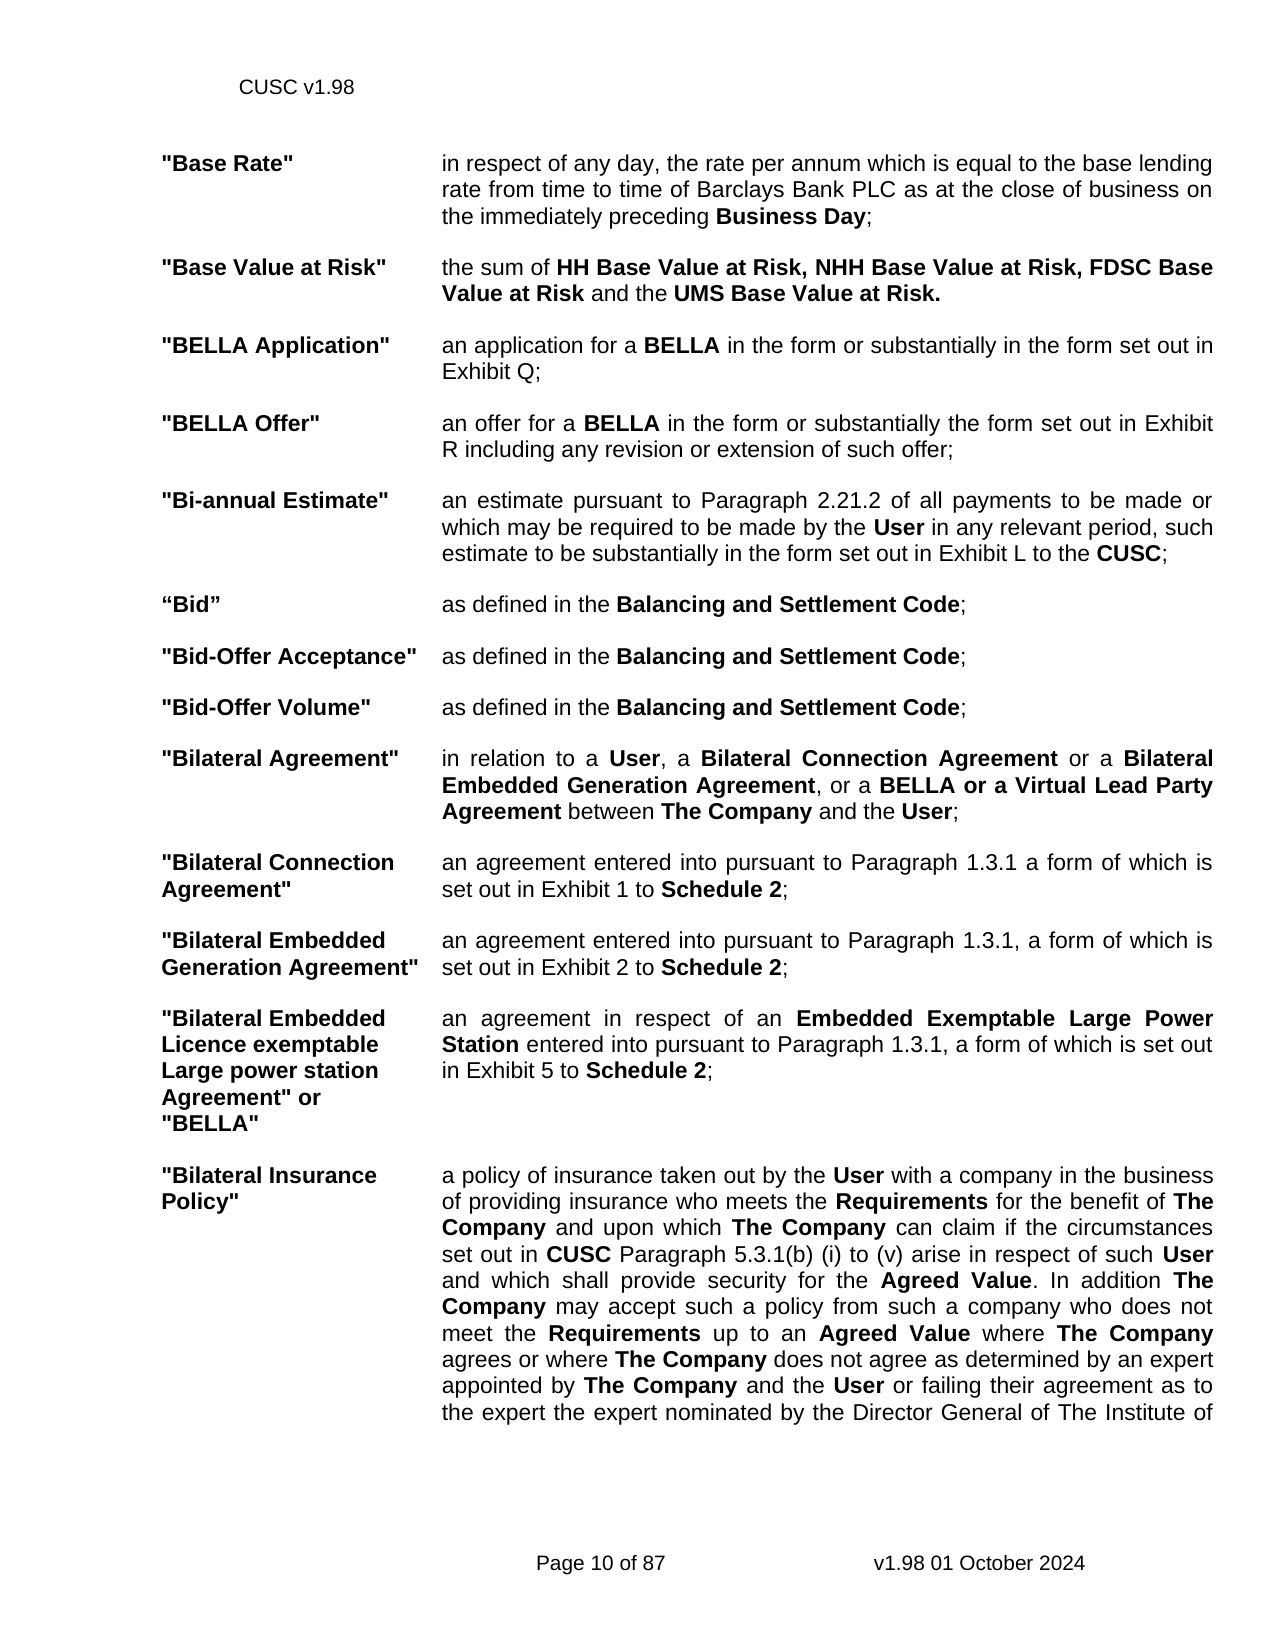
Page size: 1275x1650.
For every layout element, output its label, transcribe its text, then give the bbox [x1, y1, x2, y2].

table_cell an application for a BELLA in the form or substantially in the form set out in Exhibit Q; [431, 332, 1225, 409]
table_cell as defined in the Balancing and Settlement Code; [431, 643, 1225, 694]
table_cell "BELLA Application" [150, 332, 431, 409]
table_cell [150, 1162, 431, 1425]
table_cell "Bilateral Embedded Generation Agreement" [150, 927, 431, 1005]
table_cell "Base Rate" [150, 150, 431, 254]
table_cell the sum of HH Base Value at Risk, NHH Base Value at Risk, FDSC Base Value at Risk and the UMS Base Value at Risk. [431, 254, 1225, 332]
table_cell "Bid-Offer Acceptance" [150, 643, 431, 694]
table_cell "Base Value at Risk" [150, 254, 431, 332]
table_cell as defined in the Balancing and Settlement Code; [431, 591, 1225, 643]
table_cell in relation to a User, a Bilateral Connection Agreement or a Bilateral Embedded Generation Agreement, or a BELLA or a Virtual Lead Party Agreement between The Company and the User; [431, 745, 1225, 849]
table_cell "Bilateral Connection Agreement" [150, 849, 431, 927]
table_cell an agreement in respect of an Embedded Exemptable Large Power Station entered into pursuant to Paragraph 1.3.1, a form of which is set out in Exhibit 5 to Schedule 2; [431, 1005, 1225, 1162]
table_cell "Bi-annual Estimate" [150, 487, 431, 591]
table_cell an agreement entered into pursuant to Paragraph 1.3.1 a form of which is set out in Exhibit 1 to Schedule 2; [431, 849, 1225, 927]
table_cell "Bilateral Agreement" [150, 745, 431, 849]
table_cell an agreement entered into pursuant to Paragraph 1.3.1, a form of which is set out in Exhibit 2 to Schedule 2; [431, 927, 1225, 1005]
table_cell "BELLA Offer" [150, 410, 431, 487]
table_cell "Bilateral Embedded Licence exemptable Large power station Agreement" or "BELLA" [150, 1005, 431, 1162]
table_cell an offer for a BELLA in the form or substantially the form set out in Exhibit R including any revision or extension of such offer; [431, 410, 1225, 487]
table_cell “Bid” [150, 591, 431, 643]
table_cell an estimate pursuant to Paragraph 2.21.2 of all payments to be made or which may be required to be made by the User in any relevant period, such estimate to be substantially in the form set out in Exhibit L to the CUSC; [431, 487, 1225, 591]
table_cell in respect of any day, the rate per annum which is equal to the base lending rate from time to time of Barclays Bank PLC as at the close of business on the immediately preceding Business Day; [431, 150, 1225, 254]
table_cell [431, 1162, 1225, 1425]
table_cell as defined in the Balancing and Settlement Code; [431, 694, 1225, 745]
table_cell "Bid-Offer Volume" [150, 694, 431, 745]
